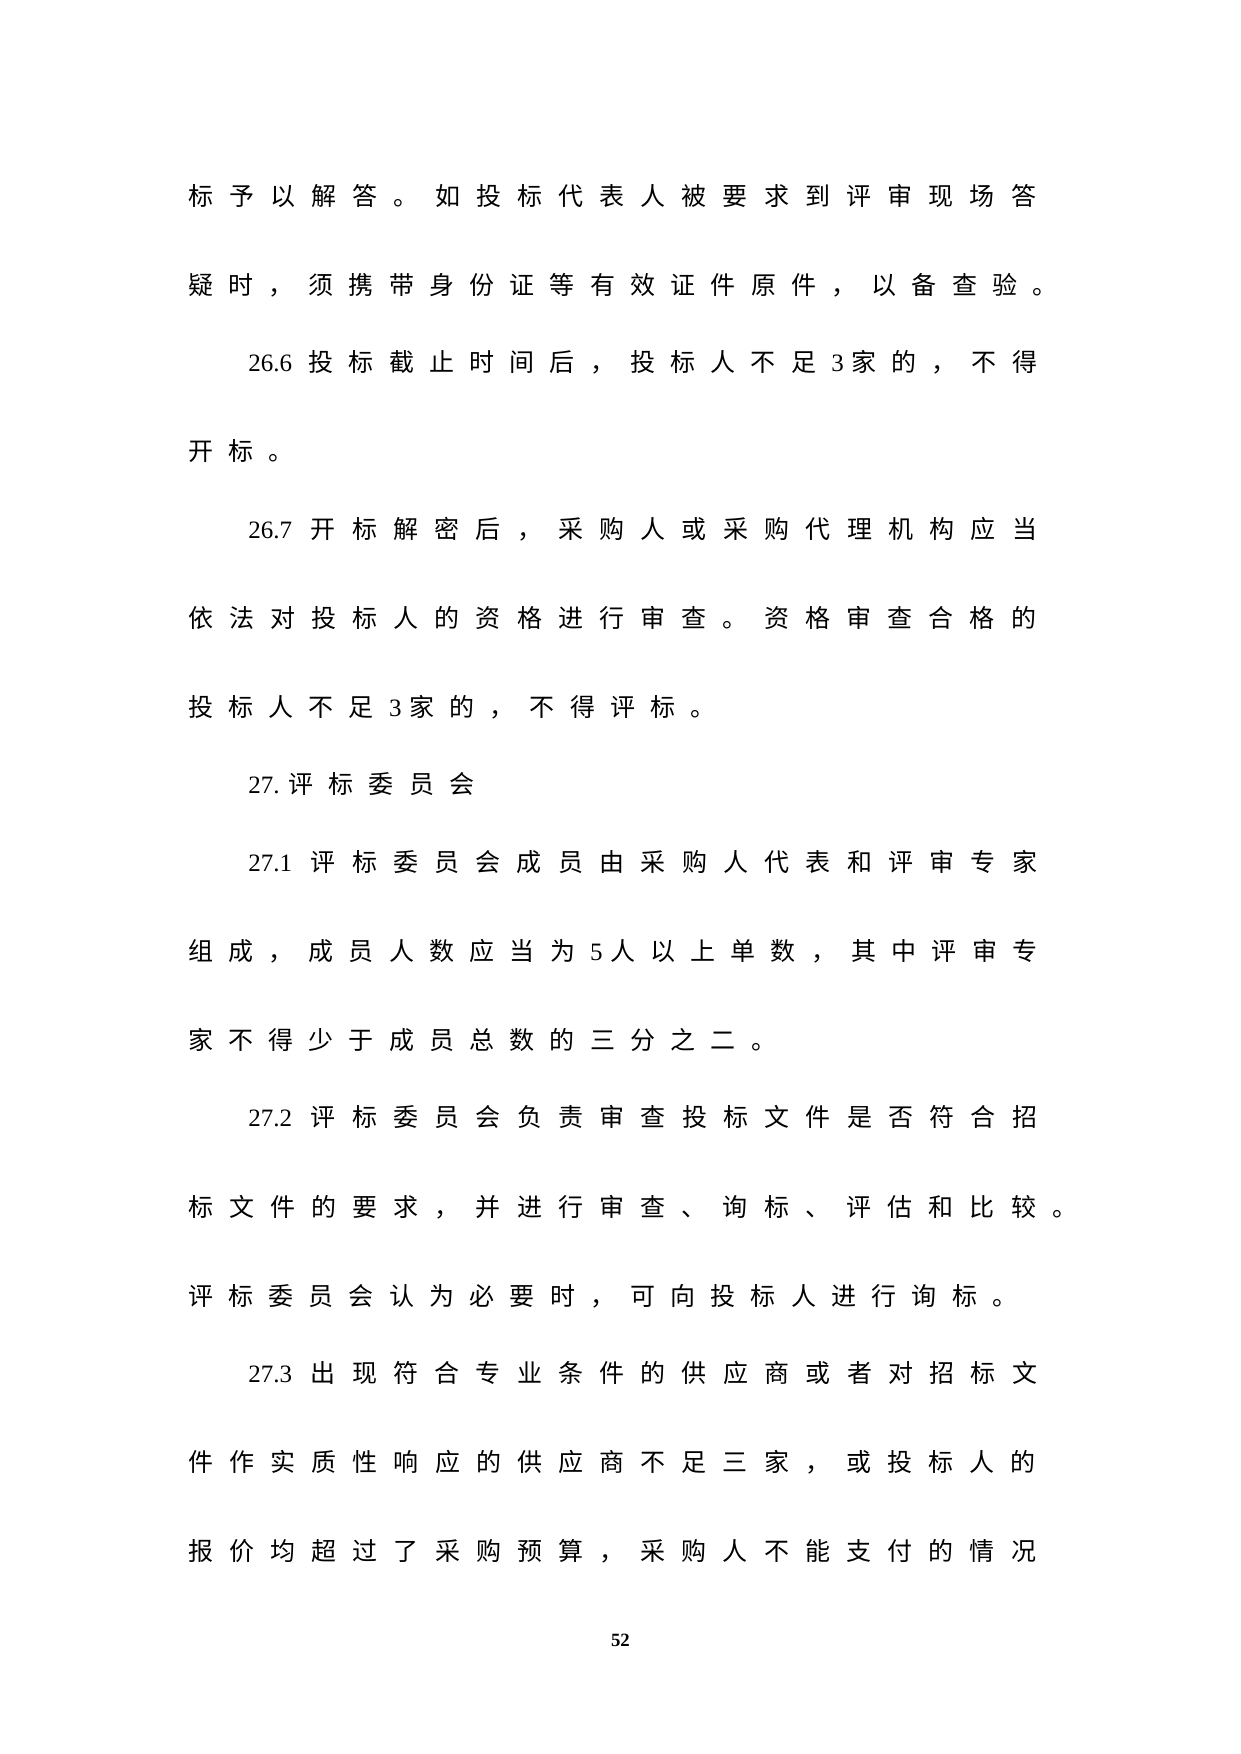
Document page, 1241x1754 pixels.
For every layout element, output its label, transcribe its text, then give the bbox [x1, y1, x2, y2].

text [188, 1342, 1052, 1579]
text 26.7 开标解密后，采购人或采购代理机构应当依法对投标人的资格进行审查。资格审查合格的投标人不足3家的，不得评标。 [188, 498, 1052, 735]
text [188, 164, 1052, 313]
text 26.6 投标截止时间后，投标人不足3家的，不得开标。 [188, 331, 1052, 479]
text 27. 评标委员会 [188, 753, 1052, 813]
text 27.1 评标委员会成员由采购人代表和评审专家组成，成员人数应当为5人以上单数，其中评审专家不得少于成员总数的三分之二。 [188, 831, 1052, 1068]
text 27.2 评标委员会负责审查投标文件是否符合招标文件的要求，并进行审查、询标、评估和比较。评标委员会认为必要时，可向投标人进行询标。 [188, 1086, 1052, 1324]
